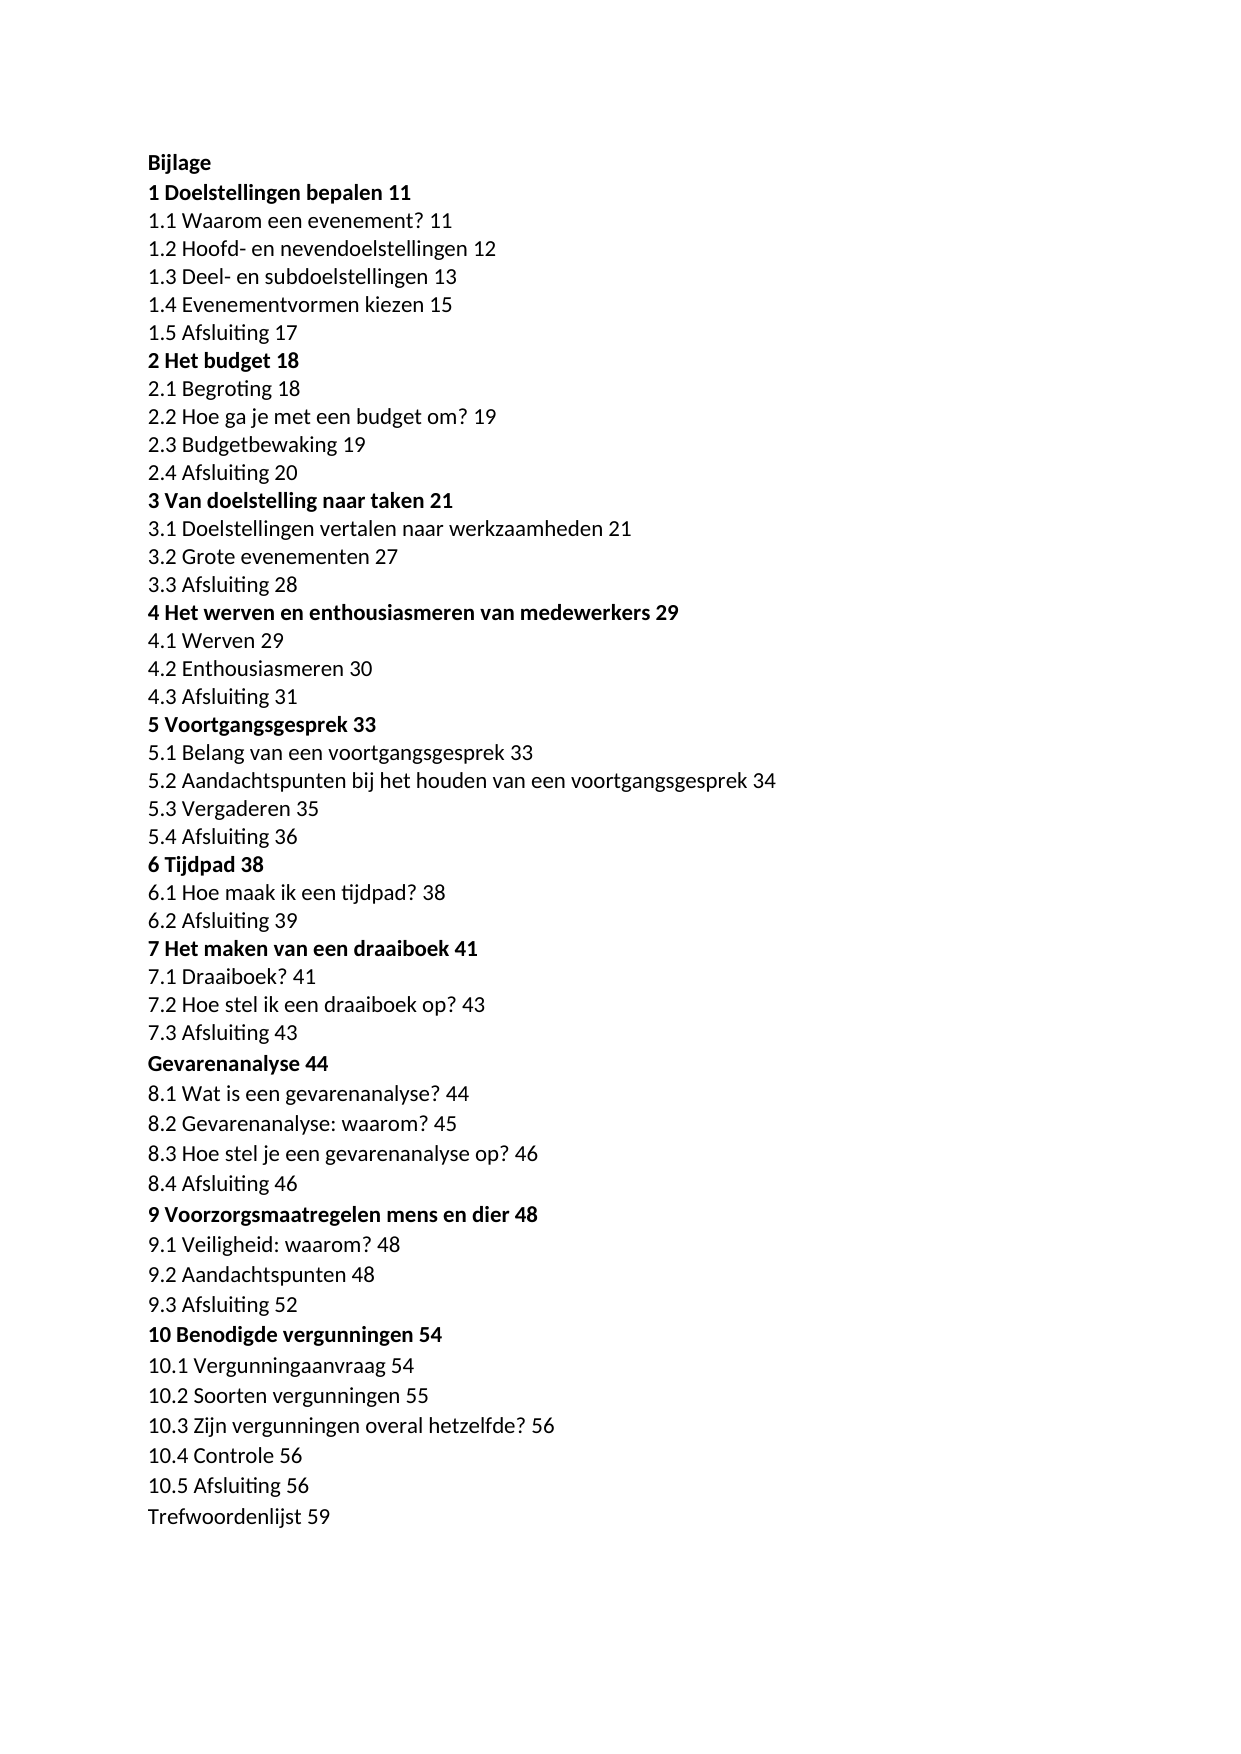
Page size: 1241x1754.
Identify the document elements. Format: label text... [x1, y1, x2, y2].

text 4.3 Afsluiting 31 [148, 682, 1093, 710]
text 7.3 Afsluiting 43 [148, 1018, 1093, 1046]
text 10 Benodigde vergunningen 54 [148, 1321, 1093, 1348]
text 1 Doelstellingen bepalen 11 [148, 178, 1093, 206]
text 6.2 Afsluiting 39 [148, 906, 1093, 934]
text 10.1 Vergunningaanvraag 54 [148, 1351, 1093, 1379]
text 9.2 Aandachtspunten 48 [148, 1260, 1093, 1288]
text 7.2 Hoe stel ik een draaiboek op? 43 [148, 990, 1093, 1018]
text 5.4 Afsluiting 36 [148, 822, 1093, 850]
text 3.3 Afsluiting 28 [148, 570, 1093, 598]
text 6 Tijdpad 38 [148, 850, 1093, 878]
text Gevarenanalyse 44 [148, 1049, 1093, 1077]
text 9.3 Afsluiting 52 [148, 1290, 1093, 1318]
text 8.3 Hoe stel je een gevarenanalyse op? 46 [148, 1139, 1093, 1167]
text 2.3 Budgetbewaking 19 [148, 430, 1093, 458]
text 1.5 Afsluiting 17 [148, 318, 1093, 346]
text Trefwoordenlijst 59 [148, 1502, 1093, 1530]
text 5.2 Aandachtspunten bij het houden van een voortgangsgesprek 34 [148, 766, 1093, 794]
text 3.1 Doelstellingen vertalen naar werkzaamheden 21 [148, 514, 1093, 542]
text 8.4 Afsluiting 46 [148, 1169, 1093, 1197]
text 9.1 Veiligheid: waarom? 48 [148, 1230, 1093, 1258]
text 5 Voortgangsgesprek 33 [148, 710, 1093, 738]
text 7.1 Draaiboek? 41 [148, 962, 1093, 990]
text 7 Het maken van een draaiboek 41 [148, 934, 1093, 962]
text 10.3 Zijn vergunningen overal hetzelfde? 56 [148, 1411, 1093, 1439]
text 4.2 Enthousiasmeren 30 [148, 654, 1093, 682]
text 3.2 Grote evenementen 27 [148, 542, 1093, 570]
text 9 Voorzorgsmaatregelen mens en dier 48 [148, 1200, 1093, 1228]
text 2.2 Hoe ga je met een budget om? 19 [148, 402, 1093, 430]
text 4 Het werven en enthousiasmeren van medewerkers 29 [148, 598, 1093, 626]
text 6.1 Hoe maak ik een tijdpad? 38 [148, 878, 1093, 906]
text 1.1 Waarom een evenement? 11 [148, 206, 1093, 234]
text 1.3 Deel- en subdoelstellingen 13 [148, 262, 1093, 290]
text 1.2 Hoofd- en nevendoelstellingen 12 [148, 234, 1093, 262]
text 8.1 Wat is een gevarenanalyse? 44 [148, 1079, 1093, 1107]
text 8.2 Gevarenanalyse: waarom? 45 [148, 1109, 1093, 1137]
text 5.3 Vergaderen 35 [148, 794, 1093, 822]
text 2 Het budget 18 [148, 346, 1093, 374]
text 1.4 Evenementvormen kiezen 15 [148, 290, 1093, 318]
text 3 Van doelstelling naar taken 21 [148, 486, 1093, 514]
text 4.1 Werven 29 [148, 626, 1093, 654]
text 10.2 Soorten vergunningen 55 [148, 1381, 1093, 1409]
text 10.5 Afsluiting 56 [148, 1472, 1093, 1499]
text 5.1 Belang van een voortgangsgesprek 33 [148, 738, 1093, 766]
text 2.1 Begroting 18 [148, 374, 1093, 402]
text 10.4 Controle 56 [148, 1441, 1093, 1469]
text 2.4 Afsluiting 20 [148, 458, 1093, 486]
text Bijlage [148, 148, 1093, 176]
